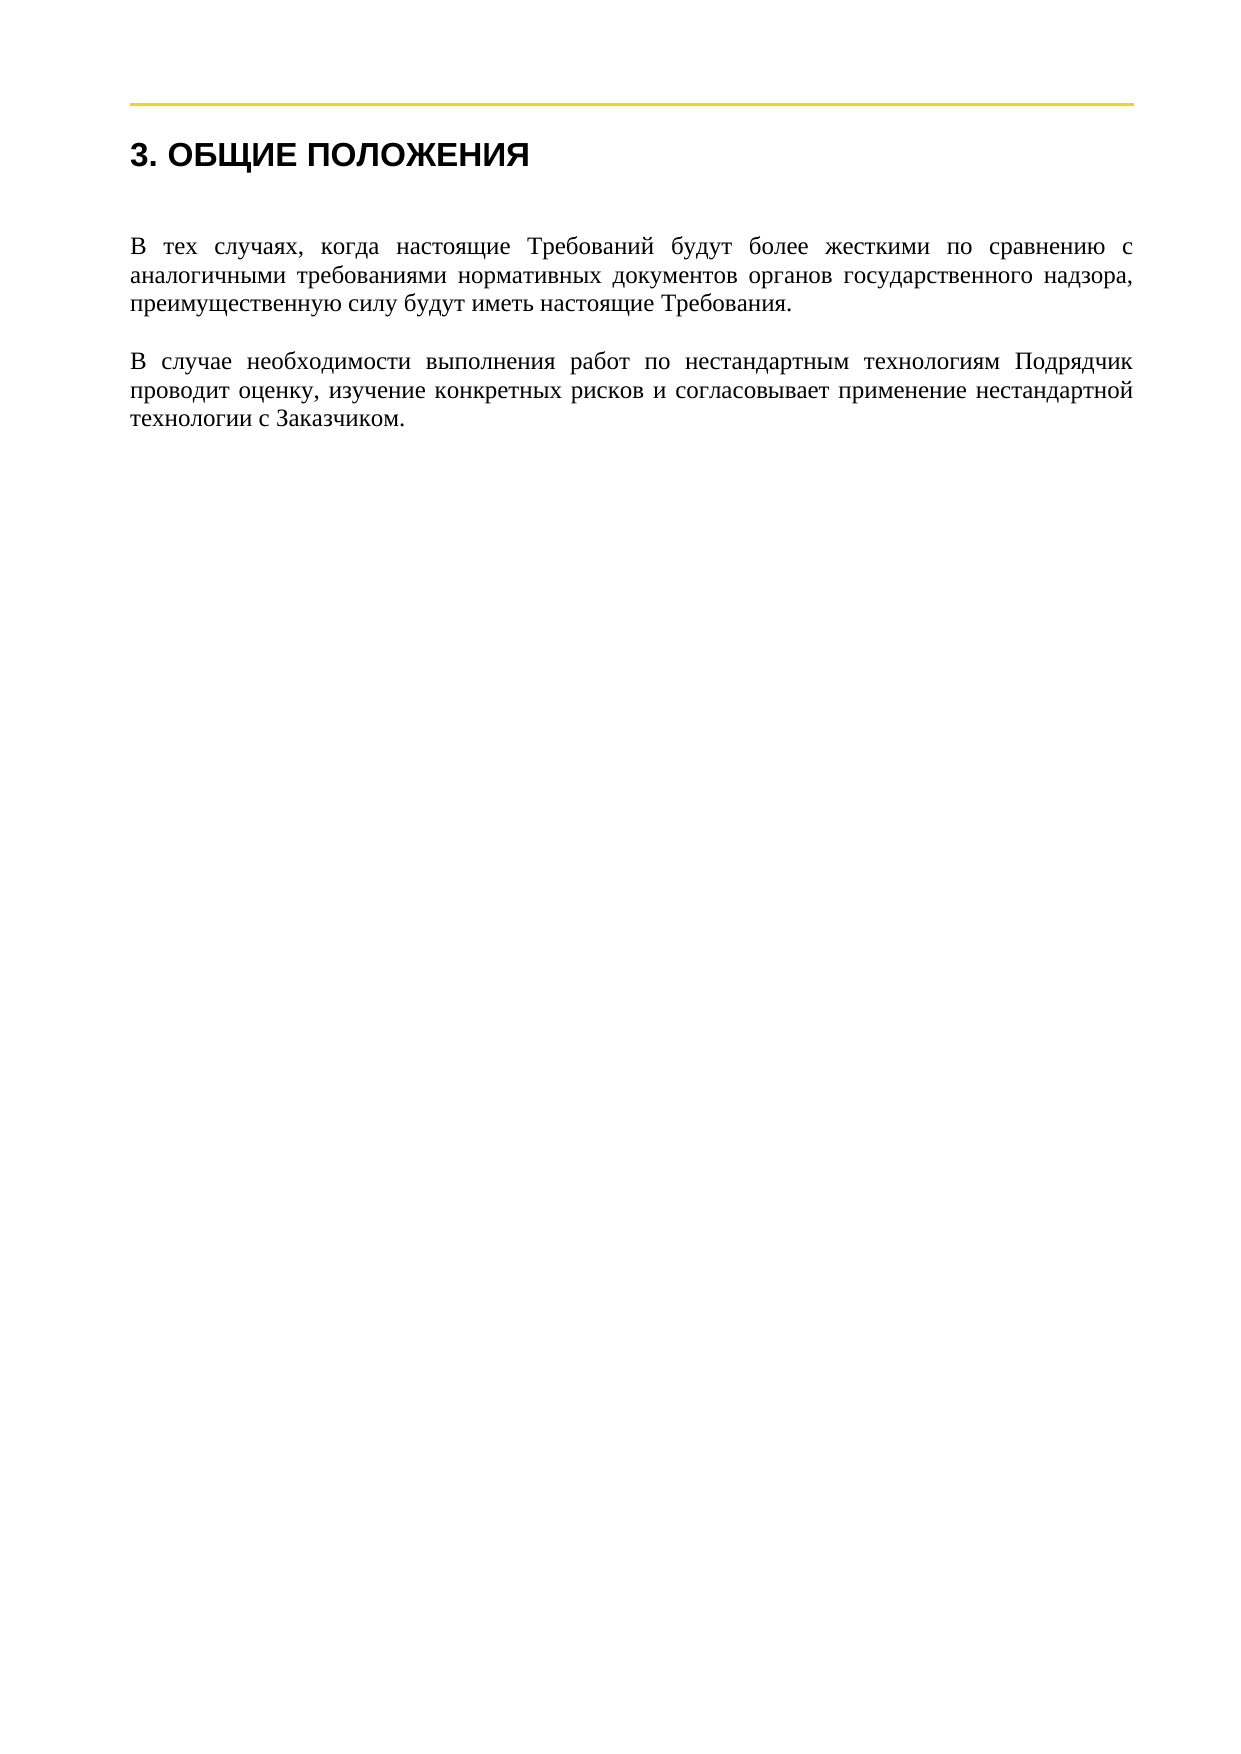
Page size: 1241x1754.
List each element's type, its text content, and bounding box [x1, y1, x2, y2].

text ОБЩИЕ ПОЛОЖЕНИЯ [130, 135, 1134, 173]
text В тех случаях, когда настоящие Требований будут более жесткими по сравнению с аналогичными требованиями нормативных документов органов государственного надзора, преимущественную силу будут иметь настоящие Требования. [130, 231, 1134, 317]
text В случае необходимости выполнения работ по нестандартным технологиям Подрядчик проводит оценку, изучение конкретных рисков и согласовывает применение нестандартной технологии с Заказчиком. [130, 346, 1134, 432]
